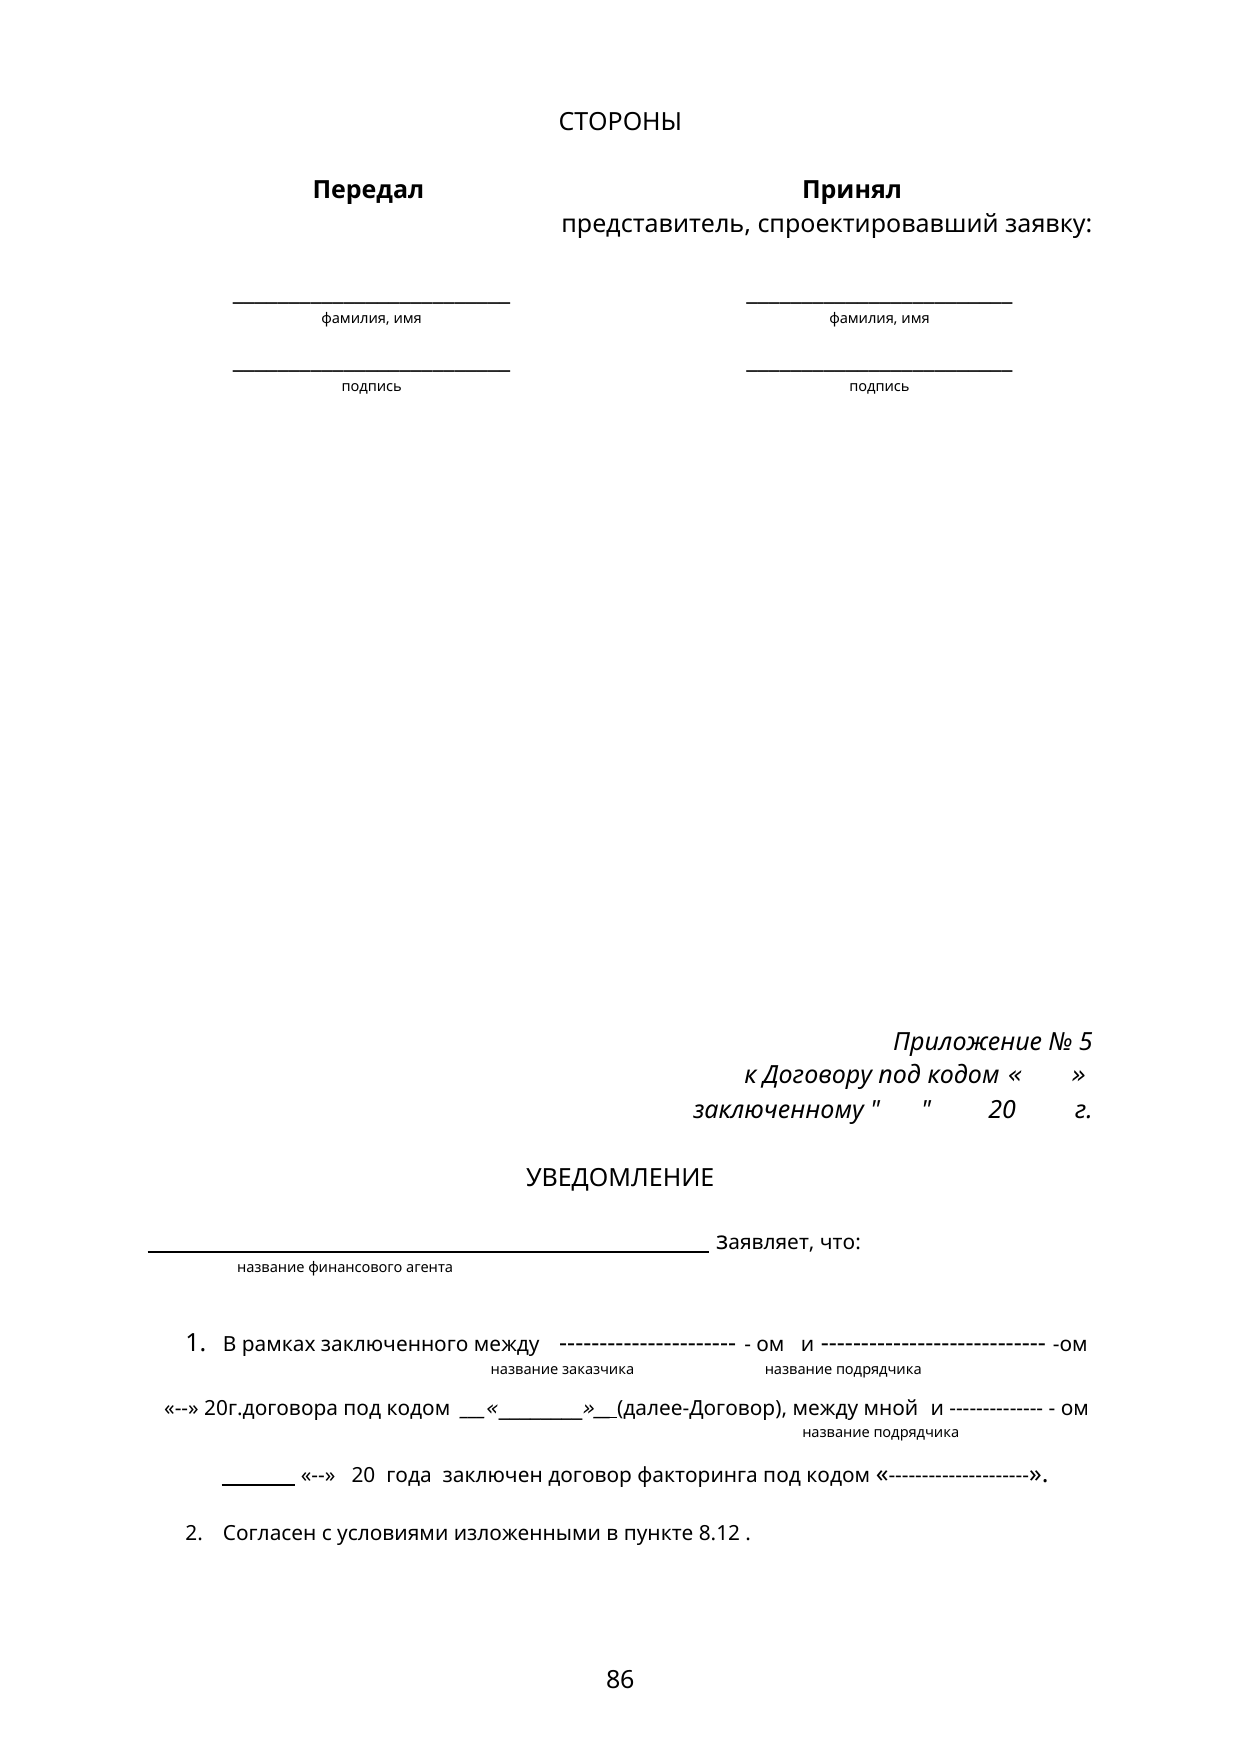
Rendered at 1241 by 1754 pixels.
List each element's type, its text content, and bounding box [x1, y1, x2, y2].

table_header ________________________ фамилия, имя [630, 274, 1128, 342]
table_header _________________________ фамилия, имя [112, 274, 630, 342]
table_cell ________________________ подпись [630, 342, 1128, 410]
text Приложение № 5 [148, 1023, 1092, 1057]
text УВЕДОМЛЕНИЕ [148, 1159, 1092, 1193]
table_cell _________________________ подпись [112, 342, 630, 410]
table_header Принял [600, 172, 1104, 206]
text «--» 20г.договора под кодом ___«________»__ (далее-Договор), между мной и -------------- - ом [148, 1393, 1092, 1421]
text название заказчика название подрядчика [148, 1359, 1092, 1393]
text заявляет, что: [148, 1223, 1092, 1257]
text к Договору под кодом « » заключенному " " 20 г. [148, 1057, 1092, 1125]
table_header Передал [136, 172, 600, 206]
list Согласен с условиями изложенными в пункте 8.12 . [185, 1518, 1092, 1546]
text название подрядчика [148, 1421, 1092, 1455]
list В рамках заключенного между ---------------------- - ом и ---------------------------- -ом [185, 1325, 1092, 1359]
text СТОРОНЫ [148, 103, 1092, 137]
text представитель, спроектировавший заявку: [148, 206, 1092, 240]
text «--» 20 года заключен договор факторинга под кодом «---------------------». [148, 1455, 1092, 1489]
text название финансового агента [148, 1257, 1092, 1291]
